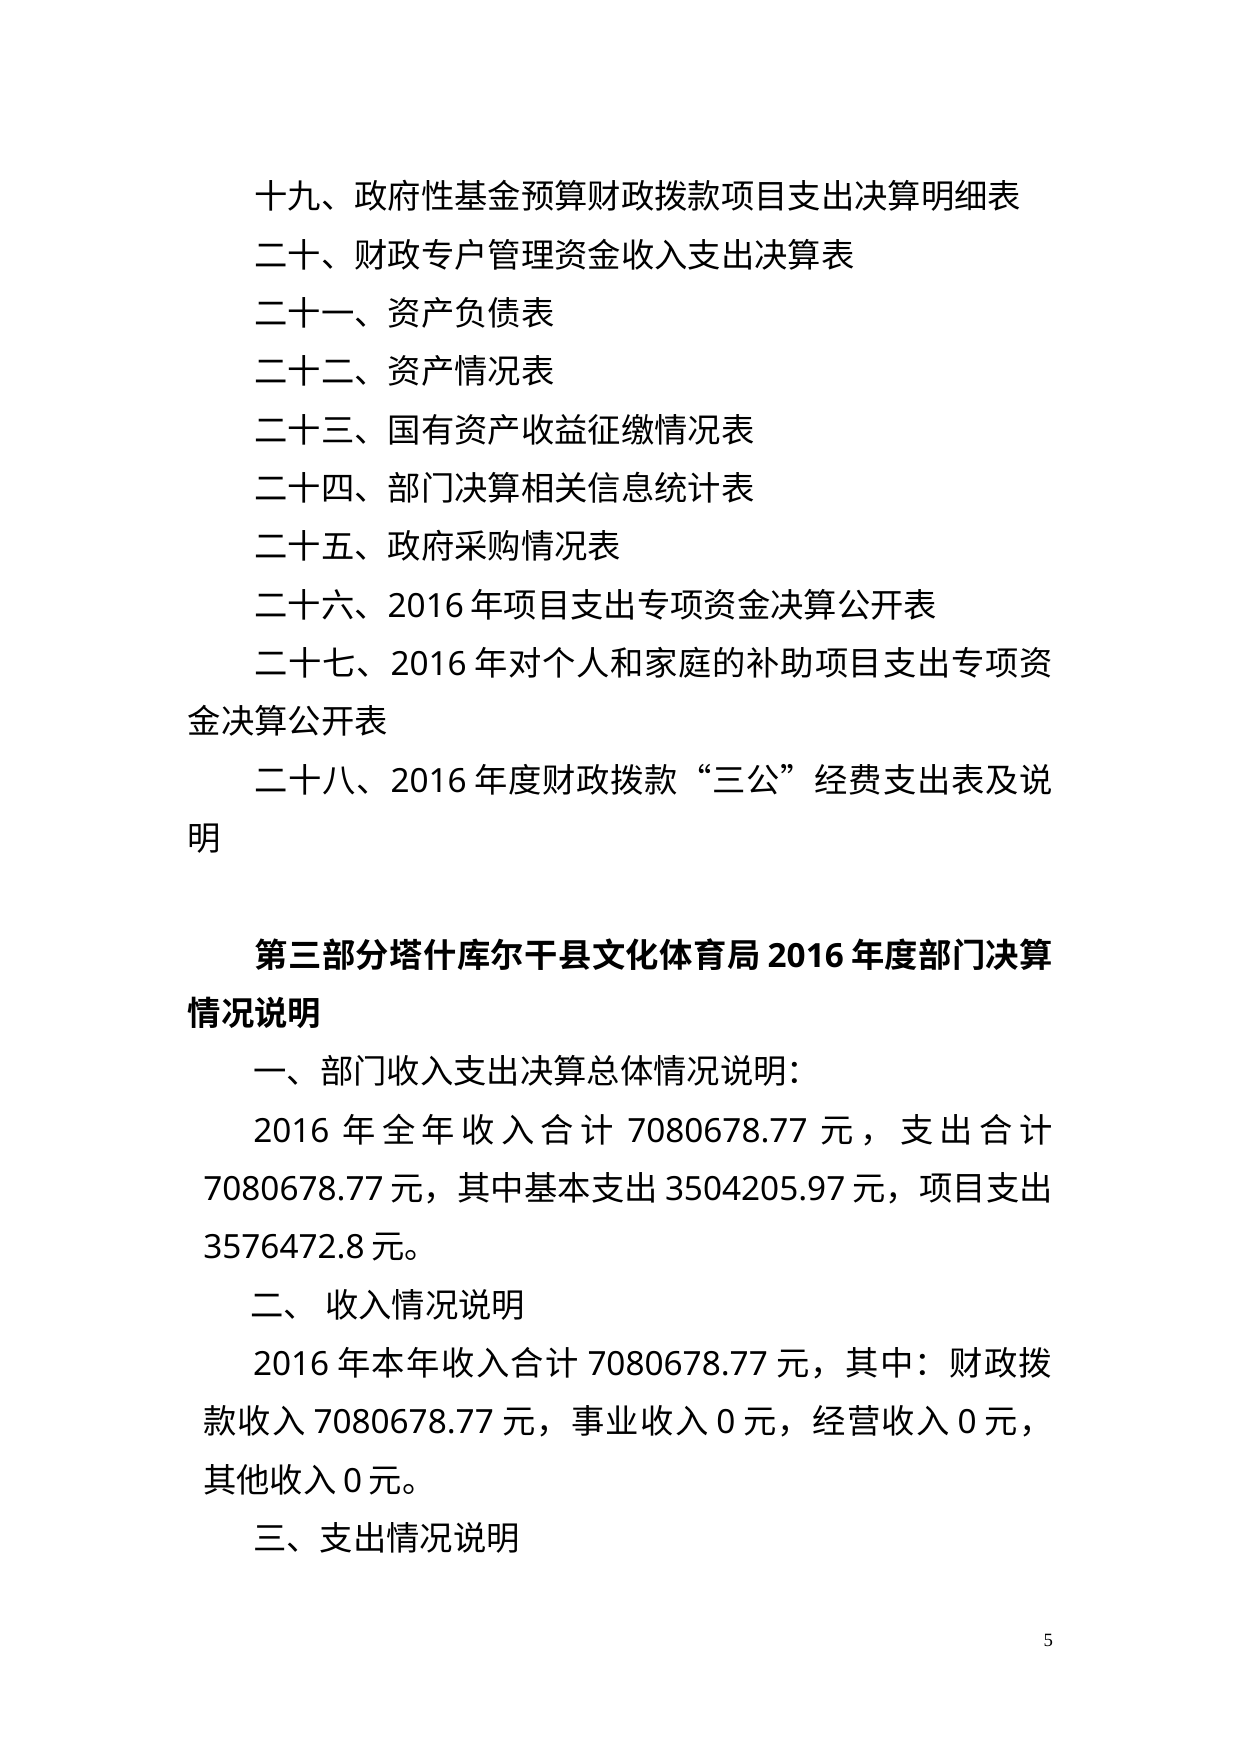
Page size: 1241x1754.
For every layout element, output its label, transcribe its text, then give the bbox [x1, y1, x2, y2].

text 2016年本年收入合计7080678.77元，其中：财政拨款收入7080678.77元，事业收入0元，经营收入0元，其他收入0元。 [203, 1329, 1053, 1504]
text 二十三、国有资产收益征缴情况表 [187, 395, 1053, 454]
text 二十八、2016年度财政拨款“三公”经费支出表及说明 [187, 745, 1053, 862]
list 收入情况说明 [250, 1270, 1053, 1329]
text 2016年全年收入合计7080678.77元，支出合计7080678.77元，其中基本支出3504205.97元，项目支出3576472.8元。 [203, 1095, 1053, 1270]
text 二十七、2016年对个人和家庭的补助项目支出专项资金决算公开表 [187, 629, 1053, 745]
text 二十、财政专户管理资金收入支出决算表 [187, 220, 1053, 279]
text 十九、政府性基金预算财政拨款项目支出决算明细表 [187, 162, 1053, 220]
text 二十六、2016年项目支出专项资金决算公开表 [187, 570, 1053, 629]
text 二十一、资产负债表 [187, 279, 1053, 337]
text 第三部分塔什库尔干县文化体育局2016年度部门决算情况说明 [187, 920, 1053, 1037]
text 二十五、政府采购情况表 [187, 512, 1053, 570]
text 三、支出情况说明 [203, 1504, 1053, 1562]
text 二十二、资产情况表 [187, 337, 1053, 395]
text 一、部门收入支出决算总体情况说明： [203, 1037, 1053, 1095]
text 二十四、部门决算相关信息统计表 [187, 454, 1053, 512]
